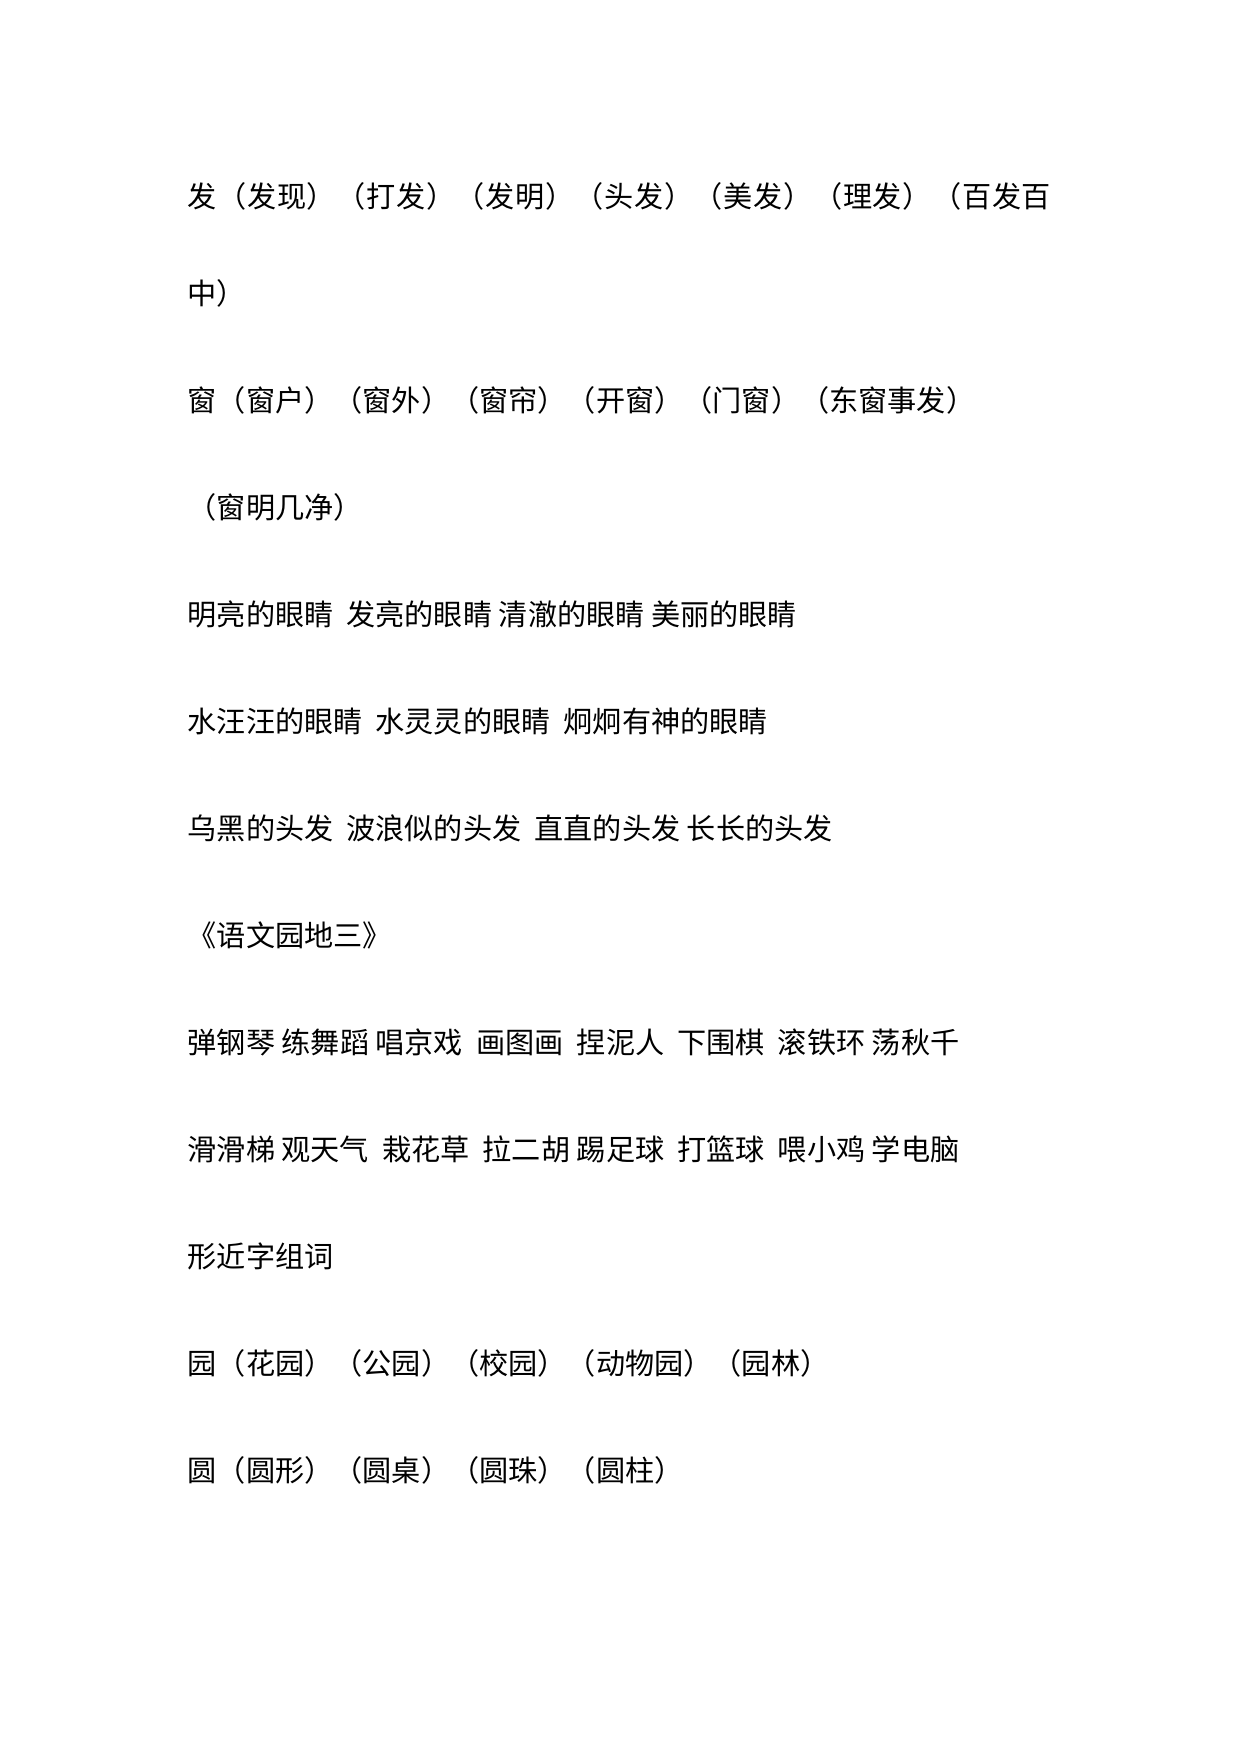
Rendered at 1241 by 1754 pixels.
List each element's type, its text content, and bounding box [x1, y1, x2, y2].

text 乌黑的头发 波浪似的头发 直直的头发 长长的头发 [187, 794, 1053, 859]
text 圆（圆形）（圆桌）（圆珠）（圆柱） [187, 1436, 1053, 1501]
text 《语文园地三》 [187, 901, 1053, 966]
text 发（发现）（打发）（发明）（头发）（美发）（理发）（百发百中） [187, 162, 1053, 324]
text （窗明几净） [187, 473, 1053, 538]
text 窗（窗户）（窗外）（窗帘）（开窗）（门窗）（东窗事发） [187, 366, 1053, 431]
text 园（花园）（公园）（校园）（动物园）（园林） [187, 1329, 1053, 1394]
text 明亮的眼睛 发亮的眼睛 清澈的眼睛 美丽的眼睛 [187, 580, 1053, 645]
text 形近字组词 [187, 1222, 1053, 1287]
text 水汪汪的眼睛 水灵灵的眼睛 炯炯有神的眼睛 [187, 687, 1053, 752]
text 滑滑梯 观天气 栽花草 拉二胡 踢足球 打篮球 喂小鸡 学电脑 [187, 1115, 1053, 1180]
text 弹钢琴 练舞蹈 唱京戏 画图画 捏泥人 下围棋 滚铁环 荡秋千 [187, 1008, 1053, 1073]
